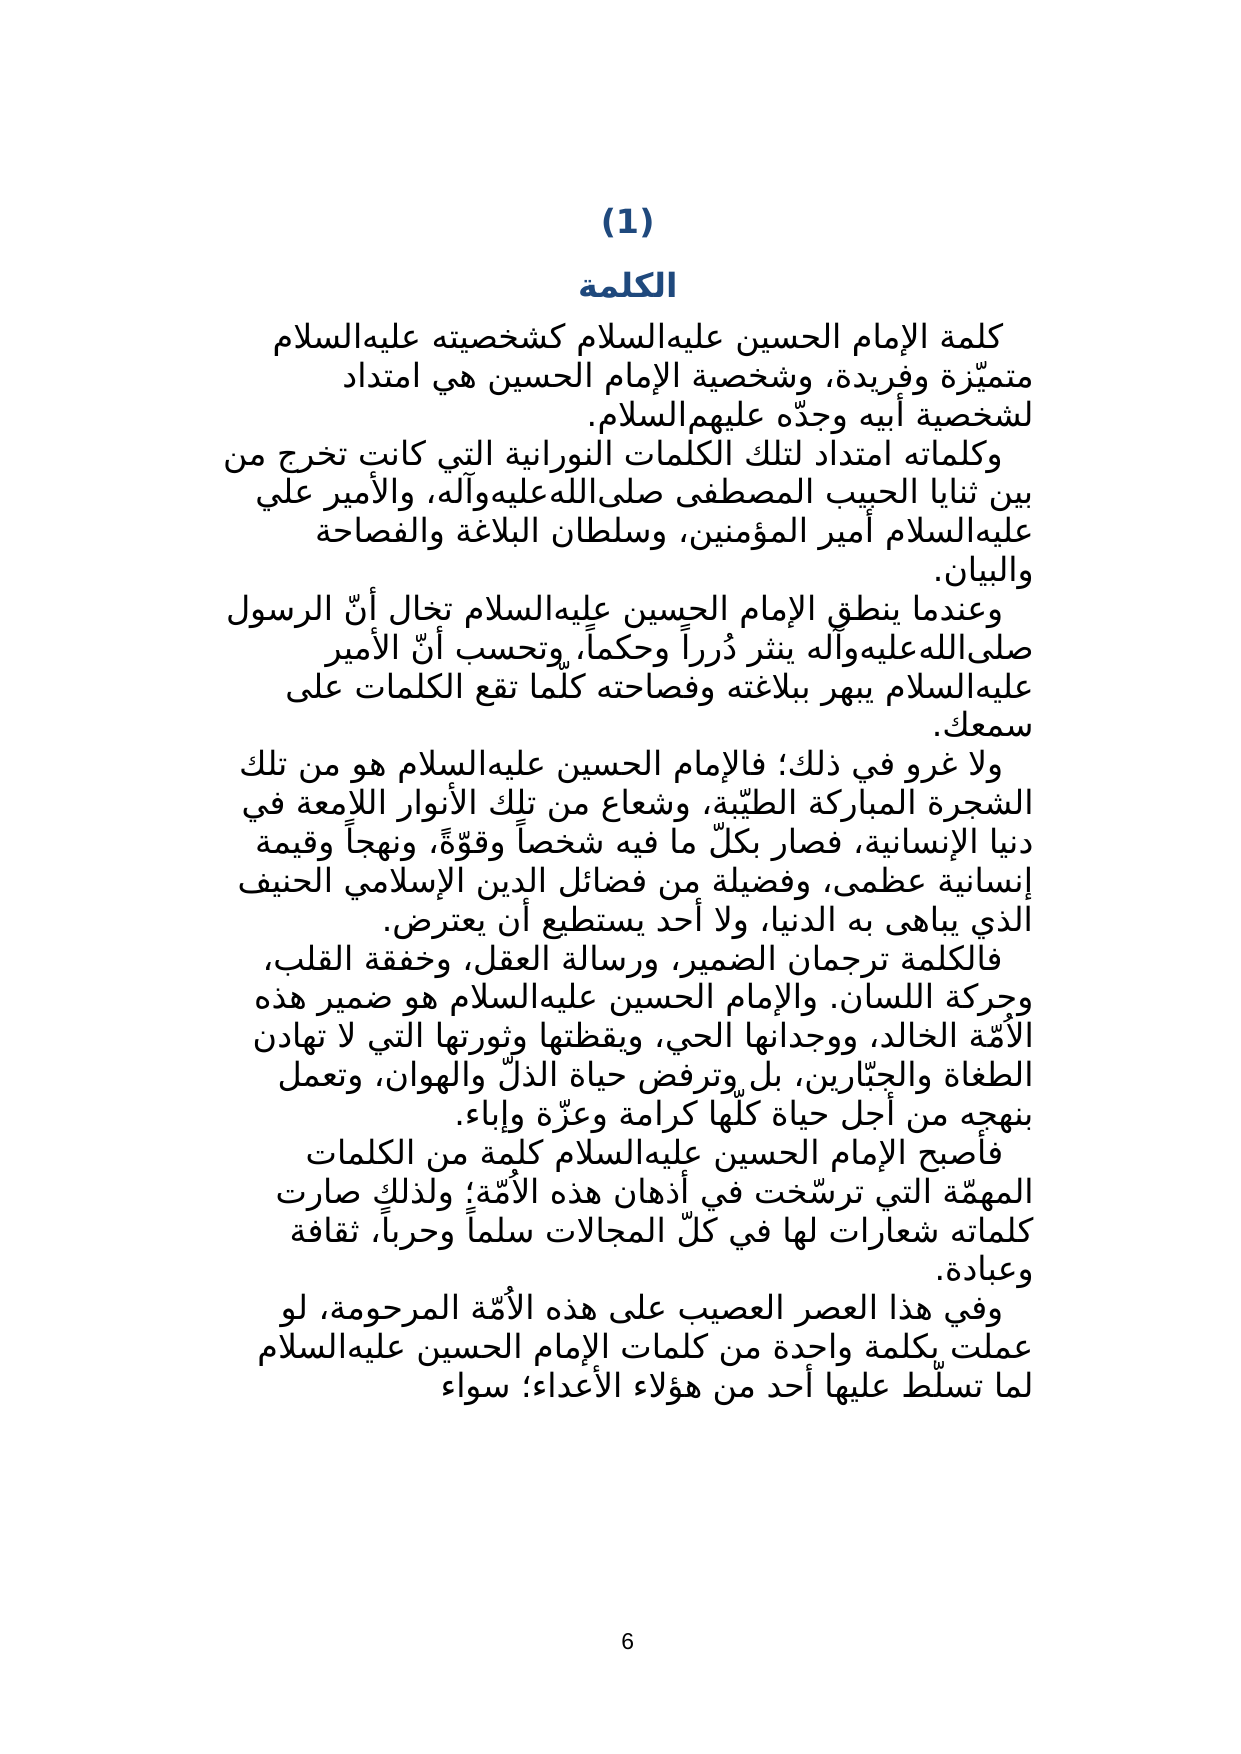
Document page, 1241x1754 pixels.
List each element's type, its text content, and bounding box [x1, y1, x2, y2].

text فالكلمة ترجمان الضمير، ورسالة العقل، وخفقة القلب، وحركة اللسان. والإمام الحسين عليه‌السلام هو ضمير هذه الاُمّة الخالد، ووجدانها الحي، ويقظتها وثورتها التي لا تهادن الطغاة والجبّارين، بل وترفض حياة الذلّ والهوان، وتعمل بنهجه من أجل حياة كلّها كرامة وعزّة وإباء. [222, 939, 1033, 1133]
text وعندما ينطق الإمام الحسين عليه‌السلام تخال أنّ الرسول صلى‌الله‌عليه‌وآله ينثر دُرراً وحكماً، وتحسب أنّ الأمير عليه‌السلام يبهر ببلاغته وفصاحته كلّما تقع الكلمات على سمعك. [222, 589, 1033, 745]
text ولا غرو في ذلك؛ فالإمام الحسين عليه‌السلام هو من تلك الشجرة المباركة الطيّبة، وشعاع من تلك الأنوار اللامعة في دنيا الإنسانية، فصار بكلّ ما فيه شخصاً وقوّةً، ونهجاً وقيمة إنسانية عظمى، وفضيلة من فضائل الدين الإسلامي الحنيف الذي يباهى به الدنيا، ولا أحد يستطيع أن يعترض. [222, 745, 1033, 939]
subtitle (1) [222, 202, 1033, 241]
text وكلماته امتداد لتلك الكلمات النورانية التي كانت تخرج من بين ثنايا الحبيب المصطفى صلى‌الله‌عليه‌وآله، والأمير علي عليه‌السلام أمير المؤمنين، وسلطان البلاغة والفصاحة والبيان. [222, 434, 1033, 589]
text فأصبح الإمام الحسين عليه‌السلام كلمة من الكلمات المهمّة التي ترسّخت في أذهان هذه الاُمّة؛ ولذلك صارت كلماته شعارات لها في كلّ المجالات سلماً وحرباً، ثقافة وعبادة. [222, 1133, 1033, 1289]
text كلمة الإمام الحسين عليه‌السلام كشخصيته عليه‌السلام متميّزة وفريدة، وشخصية الإمام الحسين هي امتداد لشخصية أبيه وجدّه عليهم‌السلام. [222, 317, 1033, 434]
subtitle الكلمة [222, 266, 1033, 305]
text وفي هذا العصر العصيب على هذه الاُمّة المرحومة، لو عملت بكلمة واحدة من كلمات الإمام الحسين عليه‌السلام لما تسلّط عليها أحد من هؤلاء الأعداء؛ سواء [222, 1289, 1033, 1405]
